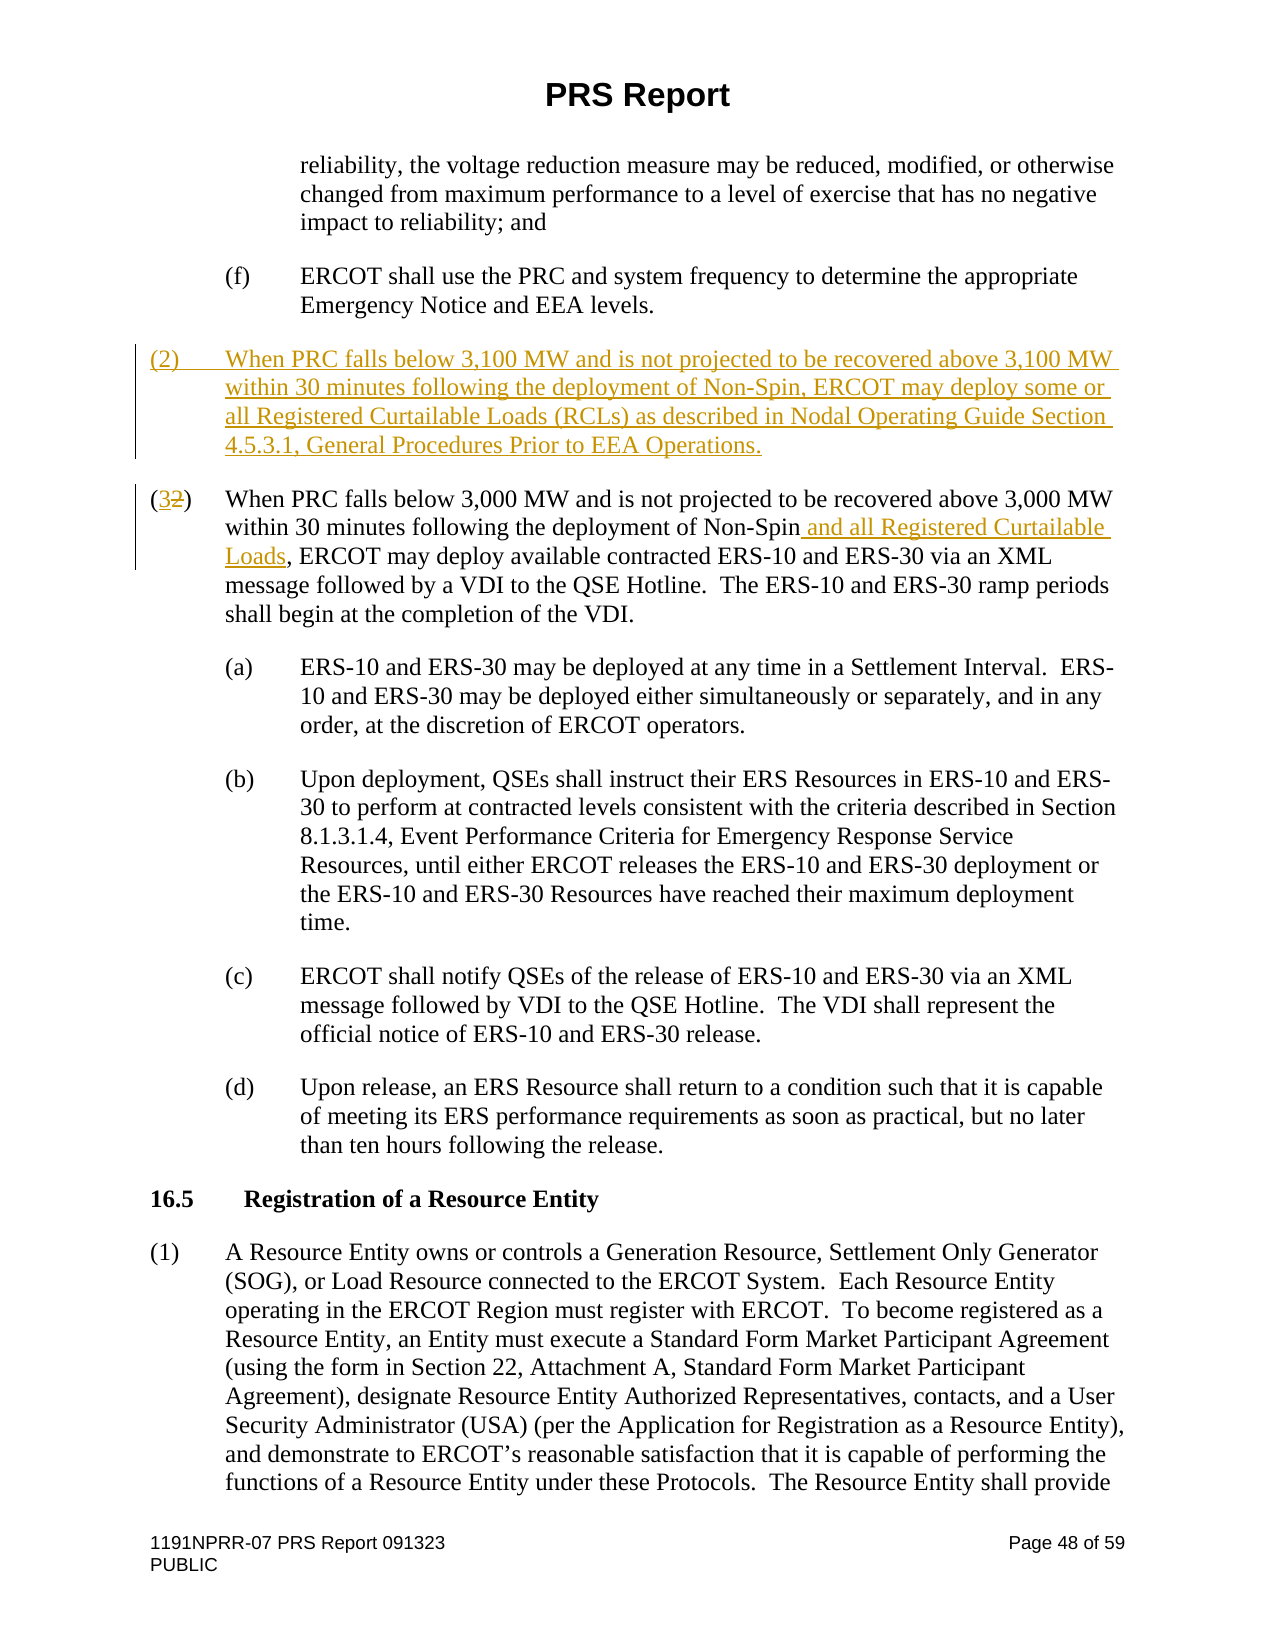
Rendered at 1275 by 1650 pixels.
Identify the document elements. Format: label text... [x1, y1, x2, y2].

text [150, 1237, 1125, 1496]
text 16.5 Registration of a Resource Entity [150, 1184, 1125, 1212]
text (b) Upon deployment, QSEs shall instruct their ERS Resources in ERS-10 and ERS-30 to perform at contracted levels consistent with the criteria described in Section 8.1.3.1.4, Event Performance Criteria for Emergency Response Service Resources, until either ERCOT releases the ERS-10 and ERS-30 deployment or the ERS-10 and ERS-30 Resources have reached their maximum deployment time. [225, 764, 1125, 936]
text (f) ERCOT shall use the PRC and system frequency to determine the appropriate Emergency Notice and EEA levels. [225, 261, 1125, 319]
text (c) ERCOT shall notify QSEs of the release of ERS-10 and ERS-30 via an XML message followed by VDI to the QSE Hotline. The VDI shall represent the official notice of ERS-10 and ERS-30 release. [225, 961, 1125, 1047]
text (a) ERS-10 and ERS-30 may be deployed at any time in a Settlement Interval. ERS-10 and ERS-30 may be deployed either simultaneously or separately, and in any order, at the discretion of ERCOT operators. [225, 652, 1125, 739]
text (d) Upon release, an ERS Resource shall return to a condition such that it is capable of meeting its ERS performance requirements as soon as practical, but no later than ten hours following the release. [225, 1072, 1125, 1159]
text () When PRC falls below 3,000 MW and is not projected to be recovered above 3,000 MW within 30 minutes following the deployment of Non-Spin, ERCOT may deploy available contracted ERS-10 and ERS-30 via an XML message followed by a VDI to the QSE Hotline. The ERS-10 and ERS-30 ramp periods shall begin at the completion of the VDI. [150, 484, 1125, 627]
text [225, 150, 1125, 236]
